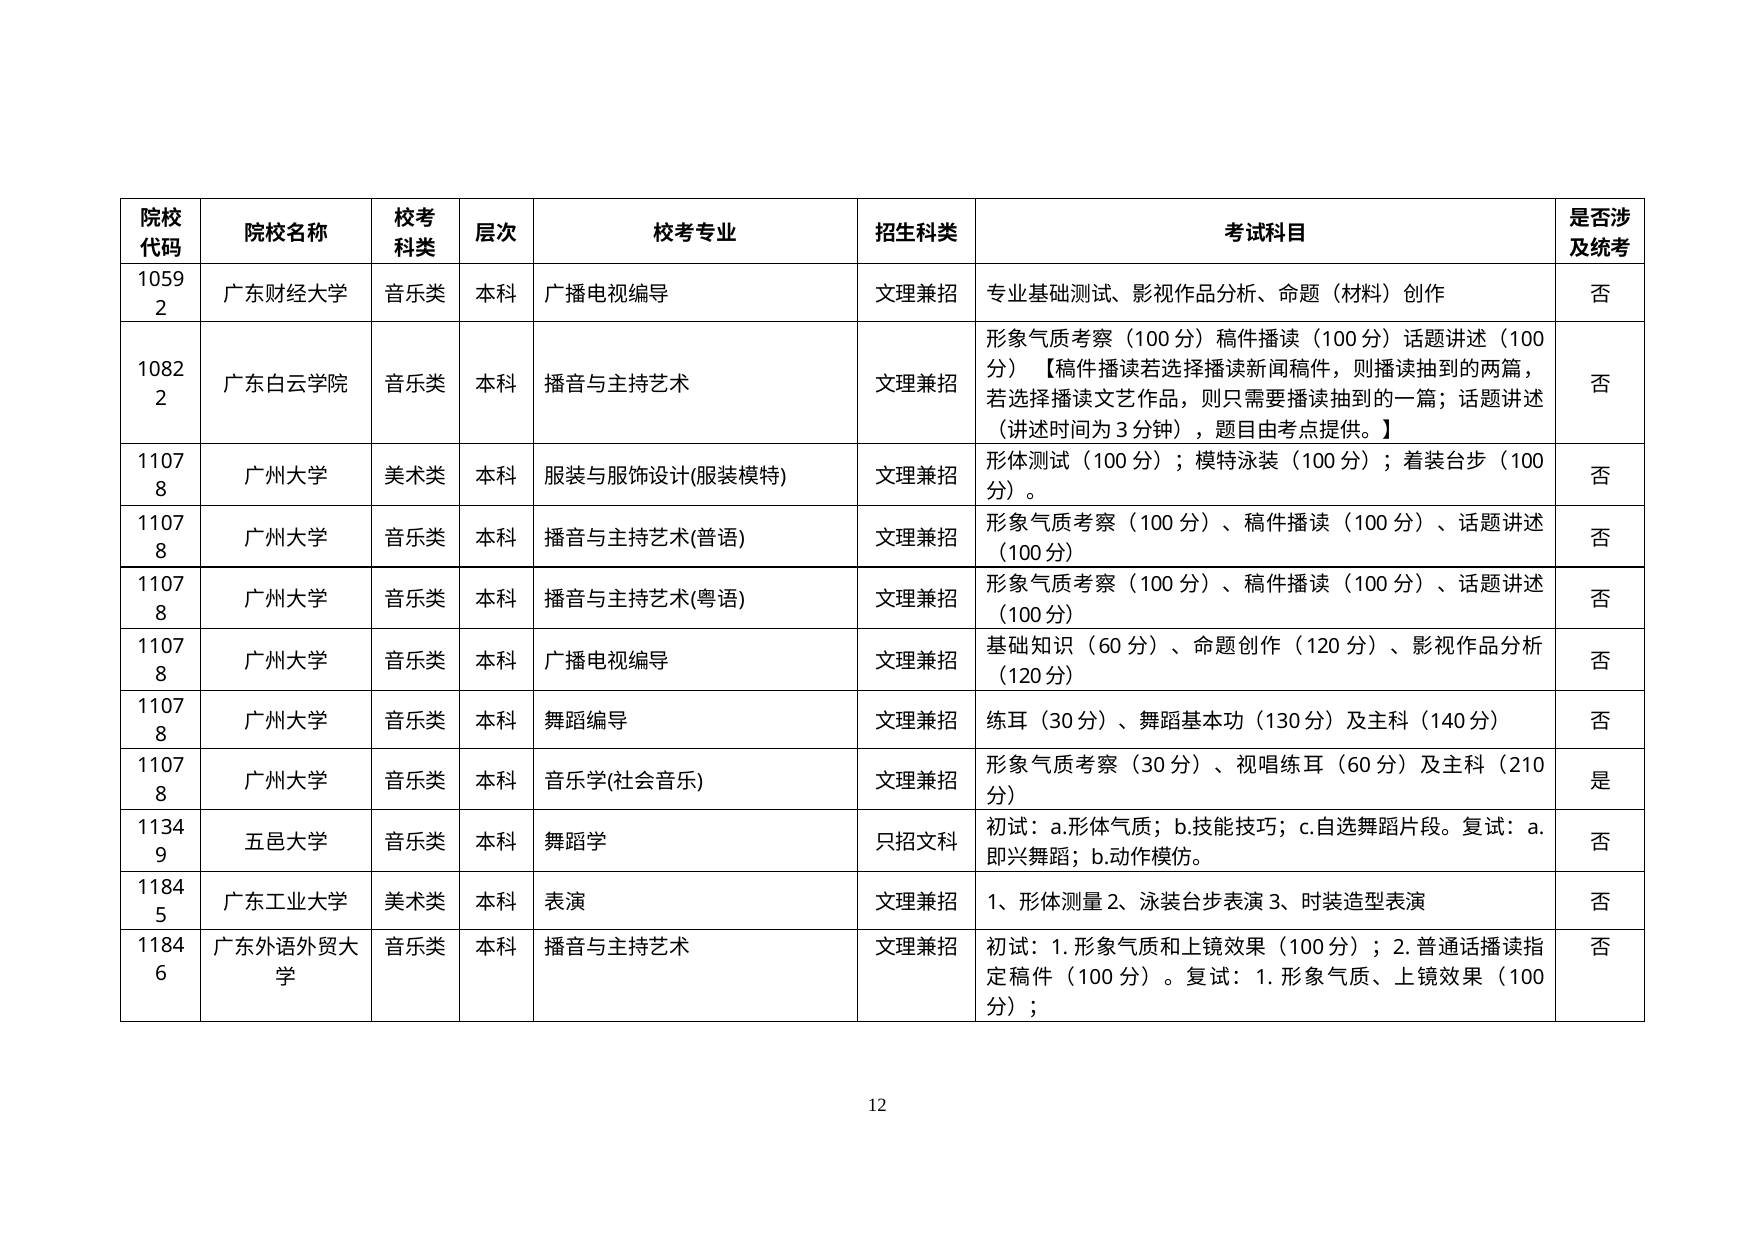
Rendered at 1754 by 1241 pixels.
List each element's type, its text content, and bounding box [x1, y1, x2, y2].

table_cell 11078 [121, 691, 200, 748]
table_cell 本科 [460, 749, 533, 809]
table_cell 练耳（30分）、舞蹈基本功（130分）及主科（140分） [976, 691, 1555, 748]
table_cell 本科 [460, 568, 533, 628]
table_cell 本科 [460, 322, 533, 443]
table_cell 本科 [460, 506, 533, 566]
table_cell 否 [1556, 629, 1644, 690]
table_cell 广州大学 [201, 444, 371, 505]
table_cell 美术类 [372, 444, 459, 505]
table_cell 是 [1556, 749, 1644, 809]
table_cell 音乐类 [372, 264, 459, 321]
table_cell 播音与主持艺术(粤语) [534, 568, 857, 628]
table_cell 形象气质考察（100分）稿件播读（100分）话题讲述（100分） 【稿件播读若选择播读新闻稿件，则播读抽到的两篇，若选择播读文艺作品，则只需要播读抽到的一篇；话题讲述（讲述时间为3分钟），题目由考点提供。】 [976, 322, 1555, 443]
table_cell 只招文科 [858, 810, 975, 871]
table_cell 本科 [460, 629, 533, 690]
table_cell 播音与主持艺术 [534, 322, 857, 443]
table_cell 否 [1556, 506, 1644, 566]
table_cell 11078 [121, 749, 200, 809]
table_cell 11078 [121, 444, 200, 505]
table_cell 广播电视编导 [534, 264, 857, 321]
table_cell 服装与服饰设计(服装模特) [534, 444, 857, 505]
table_cell 本科 [460, 810, 533, 871]
table_cell 形体测试（100分）；模特泳装（100分）；着装台步（100分）。 [976, 444, 1555, 505]
table_header 校考专业 [534, 199, 857, 263]
table_cell 美术类 [372, 872, 459, 929]
table_cell 否 [1556, 930, 1644, 1021]
table_cell 文理兼招 [858, 444, 975, 505]
table_cell 文理兼招 [858, 930, 975, 1021]
table_cell 广东外语外贸大学 [201, 930, 371, 1021]
table_cell 基础知识（60分）、命题创作（120分）、影视作品分析（120分） [976, 629, 1555, 690]
table_cell 音乐类 [372, 691, 459, 748]
table_cell 音乐类 [372, 749, 459, 809]
table_cell 否 [1556, 872, 1644, 929]
table_cell 否 [1556, 691, 1644, 748]
table_cell 专业基础测试、影视作品分析、命题（材料）创作 [976, 264, 1555, 321]
table_cell 11845 [121, 872, 200, 929]
table_cell 10822 [121, 322, 200, 443]
table_cell 11846 [121, 930, 200, 1021]
table_cell 音乐类 [372, 629, 459, 690]
table_cell 形象气质考察（30分）、视唱练耳（60分）及主科（210分） [976, 749, 1555, 809]
table_header 是否涉及统考 [1556, 199, 1644, 263]
table_cell 广东白云学院 [201, 322, 371, 443]
table_cell 音乐类 [372, 930, 459, 1021]
table_cell 五邑大学 [201, 810, 371, 871]
table_cell 形象气质考察（100分）、稿件播读（100分）、话题讲述（100分） [976, 568, 1555, 628]
table_cell 文理兼招 [858, 629, 975, 690]
table_cell 广州大学 [201, 568, 371, 628]
table_cell 广州大学 [201, 506, 371, 566]
table_cell 广州大学 [201, 749, 371, 809]
table_cell 11078 [121, 568, 200, 628]
table_cell 本科 [460, 264, 533, 321]
table_cell 否 [1556, 322, 1644, 443]
table_cell 表演 [534, 872, 857, 929]
table_cell 形象气质考察（100分）、稿件播读（100分）、话题讲述（100分） [976, 506, 1555, 566]
table_header 院校名称 [201, 199, 371, 263]
table_cell 初试：a.形体气质；b.技能技巧；c.自选舞蹈片段。复试：a.即兴舞蹈；b.动作模仿。 [976, 810, 1555, 871]
table_cell 音乐学(社会音乐) [534, 749, 857, 809]
table_cell 广州大学 [201, 691, 371, 748]
table_cell 文理兼招 [858, 568, 975, 628]
table_header 招生科类 [858, 199, 975, 263]
table_header 院校代码 [121, 199, 200, 263]
table_header 考试科目 [976, 199, 1555, 263]
table_cell 广州大学 [201, 629, 371, 690]
table_cell 舞蹈编导 [534, 691, 857, 748]
table_cell 否 [1556, 568, 1644, 628]
table_cell 文理兼招 [858, 506, 975, 566]
table_cell 文理兼招 [858, 264, 975, 321]
table_cell 11078 [121, 506, 200, 566]
table_cell 11349 [121, 810, 200, 871]
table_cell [976, 930, 1555, 1021]
table_cell 本科 [460, 444, 533, 505]
table_cell 音乐类 [372, 506, 459, 566]
table_cell 否 [1556, 444, 1644, 505]
table_cell 文理兼招 [858, 691, 975, 748]
table_header 校考 科类 [372, 199, 459, 263]
table_cell 舞蹈学 [534, 810, 857, 871]
table_cell 播音与主持艺术 [534, 930, 857, 1021]
table_cell 音乐类 [372, 322, 459, 443]
table_cell 否 [1556, 810, 1644, 871]
table_cell 11078 [121, 629, 200, 690]
table_cell 音乐类 [372, 568, 459, 628]
table_cell 文理兼招 [858, 322, 975, 443]
table_cell 广东工业大学 [201, 872, 371, 929]
table_cell 音乐类 [372, 810, 459, 871]
table_cell 文理兼招 [858, 872, 975, 929]
table_cell 否 [1556, 264, 1644, 321]
table_cell 本科 [460, 691, 533, 748]
table_cell 10592 [121, 264, 200, 321]
table_cell 广播电视编导 [534, 629, 857, 690]
table_cell 1、形体测量2、泳装台步表演3、时装造型表演 [976, 872, 1555, 929]
table_cell 播音与主持艺术(普语) [534, 506, 857, 566]
table_header 层次 [460, 199, 533, 263]
table_cell 本科 [460, 872, 533, 929]
table_cell 广东财经大学 [201, 264, 371, 321]
table_cell 本科 [460, 930, 533, 1021]
table_cell 文理兼招 [858, 749, 975, 809]
